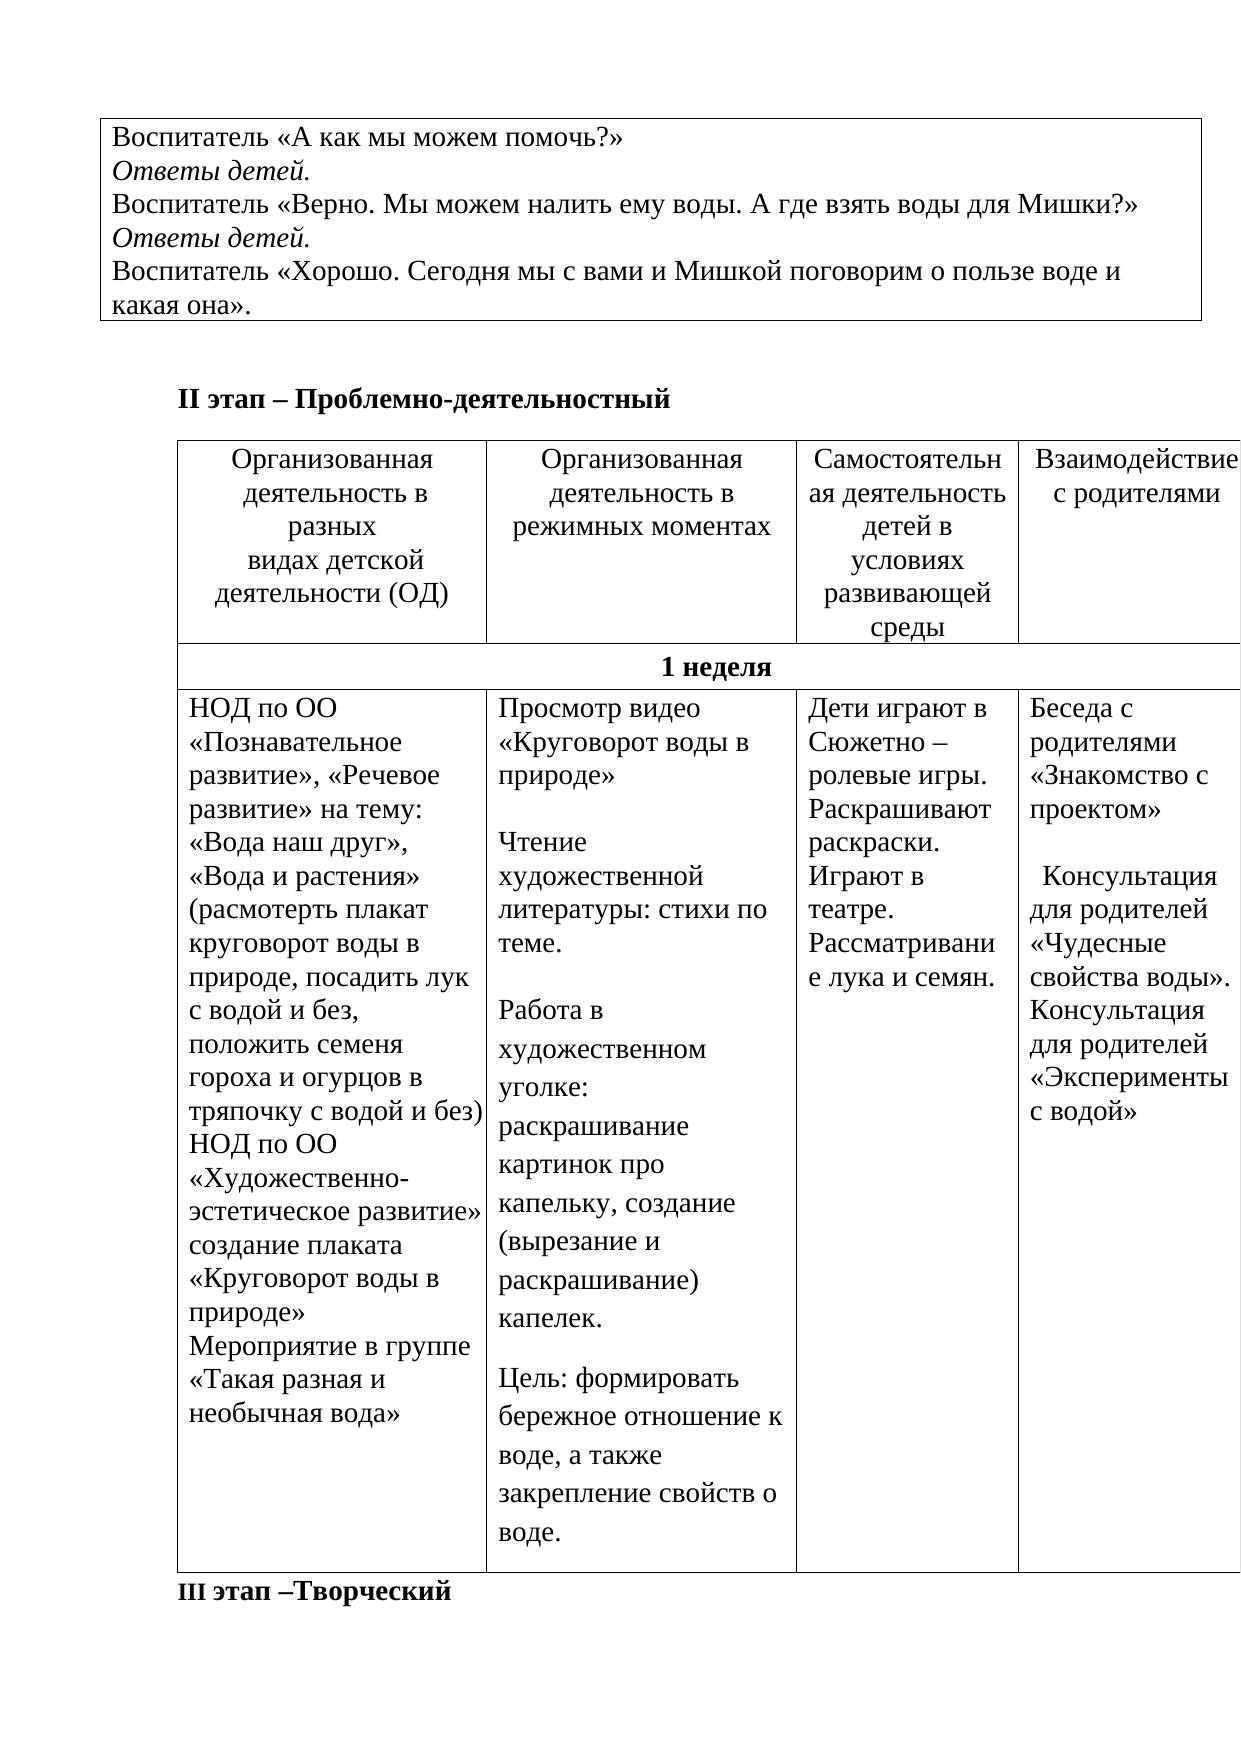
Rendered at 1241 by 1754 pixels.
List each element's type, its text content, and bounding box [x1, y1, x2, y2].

text II этап – Проблемно-деятельностный [177, 381, 1152, 414]
text III этап –Творческий [177, 1573, 1152, 1607]
table_header Организованная деятельность в режимных моментах [487, 441, 796, 642]
table_cell Дети играют в Сюжетно – ролевые игры. Раскрашивают раскраски. Играют в театре. Рассматривание лука и семян. [797, 690, 1018, 1572]
table_header Организованная деятельность в разных видах детской деятельности (ОД) [178, 441, 486, 642]
table_header Самостоятельная деятельность детей в условиях развивающей среды [797, 441, 1018, 642]
table_cell 1 неделя [178, 644, 1240, 689]
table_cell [101, 119, 1201, 320]
table_cell Просмотр видео «Круговорот воды в природе» Чтение художественной литературы: стихи по теме. Работа в художественном уголке: раскрашивание картинок про капельку, создание (вырезание и раскрашивание) капелек. Цель: формировать бережное отношение к воде, а также закрепление свойств о воде. [487, 690, 796, 1572]
table_cell Беседа с родителями «Знакомство с проектом» Консультация для родителей «Чудесные свойства воды». Консультация для родителей «Эксперименты с водой» [1019, 690, 1240, 1572]
table_header Взаимодействие с родителями [1019, 441, 1240, 642]
table_cell НОД по ОО «Познавательное развитие», «Речевое развитие» на тему: «Вода наш друг», «Вода и растения» (расмотерть плакат круговорот воды в природе, посадить лук с водой и без, положить семеня гороха и огурцов в тряпочку с водой и без) НОД по ОО «Художественно- эстетическое развитие» создание плаката «Круговорот воды в природе» Мероприятие в группе «Такая разная и необычная вода» [178, 690, 486, 1572]
